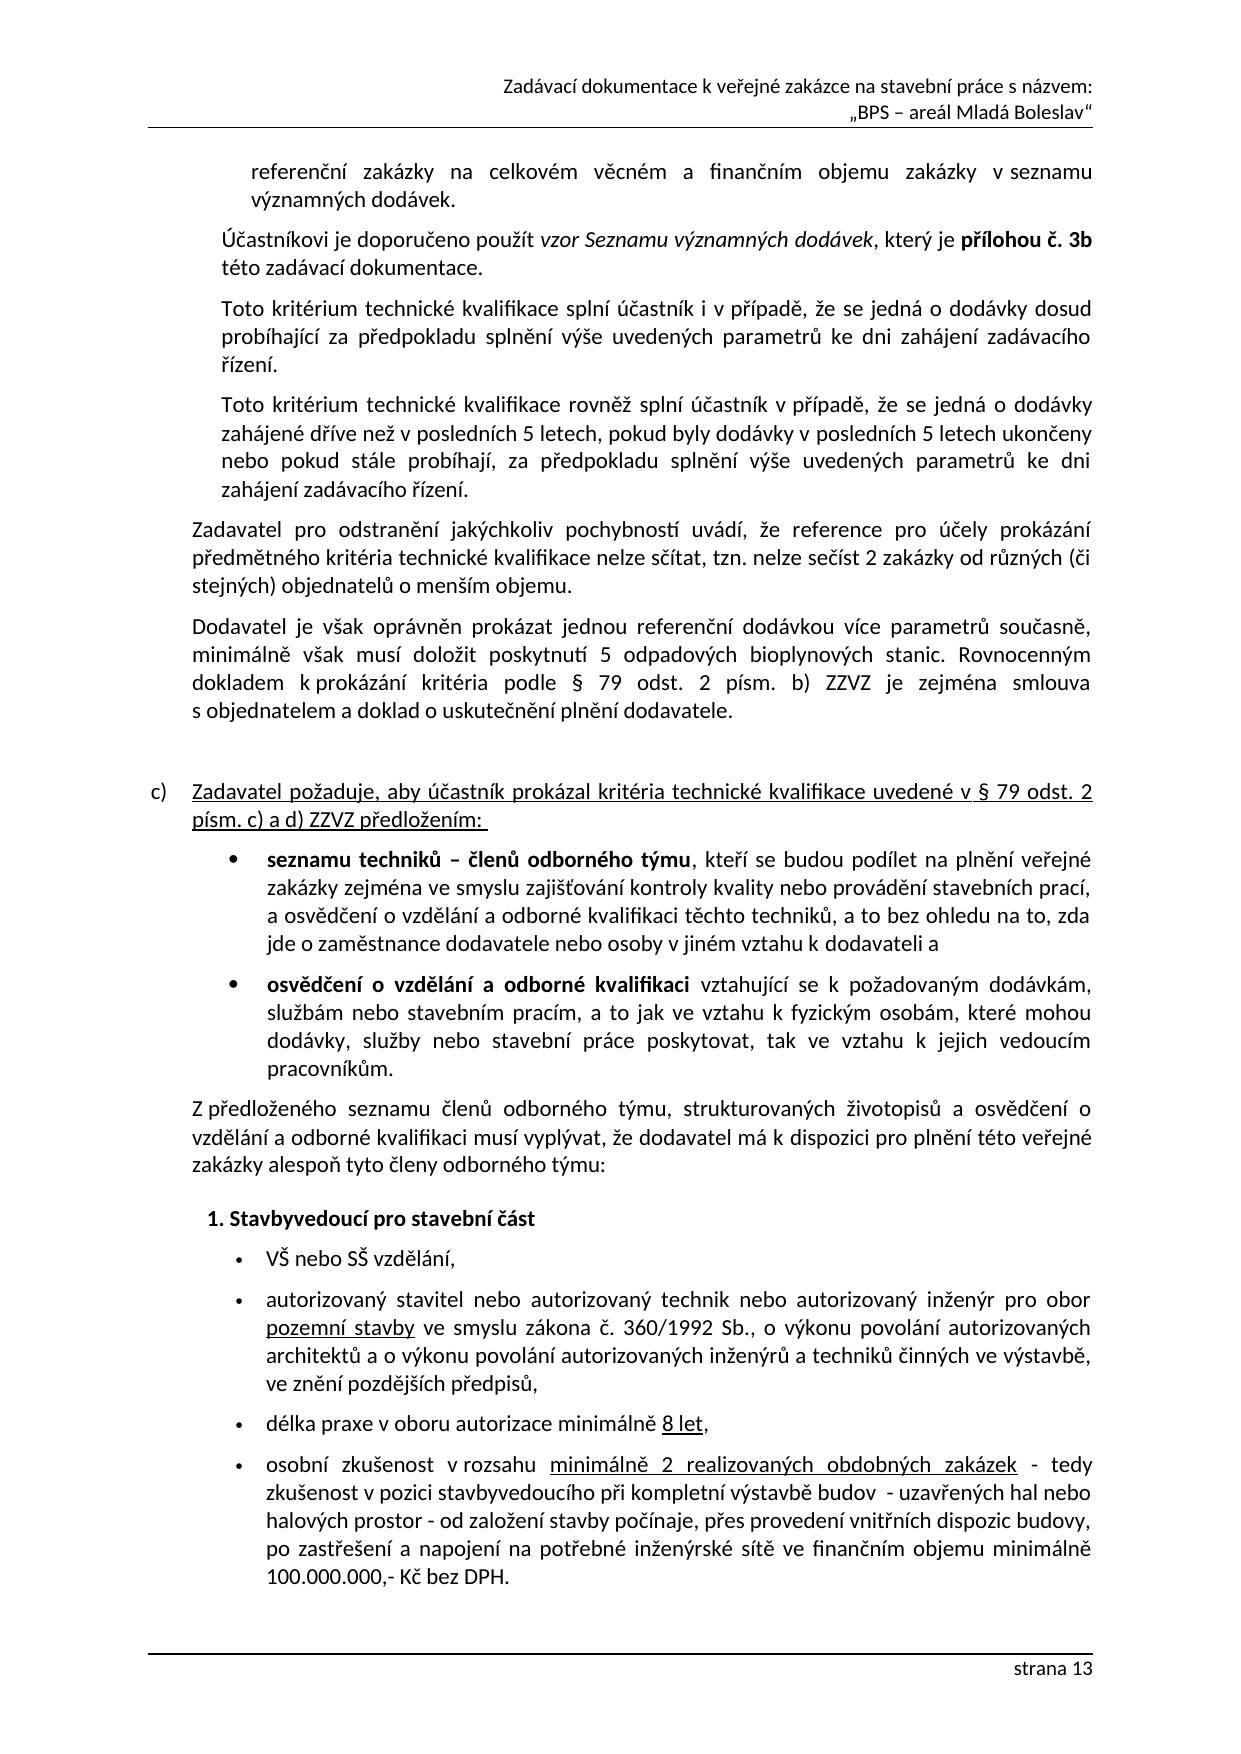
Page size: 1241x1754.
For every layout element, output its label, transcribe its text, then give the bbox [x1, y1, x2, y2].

text Dodavatel je však oprávněn prokázat jednou referenční dodávkou více parametrů současně, minimálně však musí doložit poskytnutí 5 odpadových bioplynových stanic. Rovnocenným dokladem k prokázání kritéria podle § 79 odst. 2 písm. b) ZZVZ je zejména smlouva s objednatelem a doklad o uskutečnění plnění dodavatele. [192, 612, 1093, 724]
text Toto kritérium technické kvalifikace rovněž splní účastník v případě, že se jedná o dodávky zahájené dříve než v posledních 5 letech, pokud byly dodávky v posledních 5 letech ukončeny nebo pokud stále probíhají, za předpokladu splnění výše uvedených parametrů ke dni zahájení zadávacího řízení. [221, 391, 1093, 503]
list seznamu techniků – členů odborného týmu, kteří se budou podílet na plnění veřejné zakázky zejména ve smyslu zajišťování kontroly kvality nebo provádění stavebních prací, a osvědčení o vzdělání a odborné kvalifikaci těchto techniků, a to bez ohledu na to, zda jde o zaměstnance dodavatele nebo osoby v jiném vztahu k dodavateli a [229, 845, 1093, 957]
text Toto kritérium technické kvalifikace splní účastník i v případě, že se jedná o dodávky dosud probíhající za předpokladu splnění výše uvedených parametrů ke dni zahájení zadávacího řízení. [221, 294, 1093, 378]
text Účastníkovi je doporučeno použít vzor Seznamu významných dodávek, který je přílohou č. 3b této zadávací dokumentace. [221, 226, 1093, 282]
list délka praxe v oboru autorizace minimálně 8 let, [236, 1409, 1093, 1437]
list VŠ nebo SŠ vzdělání, [236, 1244, 1093, 1272]
text 1. Stavbyvedoucí pro stavební část [207, 1204, 1093, 1232]
subtitle Zadavatel požaduje, aby účastník prokázal kritéria technické kvalifikace uvedené v § 79 odst. 2 písm. c) a d) ZZVZ předložením: [151, 777, 1093, 833]
list osvědčení o vzdělání a odborné kvalifikaci vztahující se k požadovaným dodávkám, službám nebo stavebním pracím, a to jak ve vztahu k fyzickým osobám, které mohou dodávky, služby nebo stavební práce poskytovat, tak ve vztahu k jejich vedoucím pracovníkům. [229, 970, 1093, 1082]
text Zadavatel pro odstranění jakýchkoliv pochybností uvádí, že reference pro účely prokázání předmětného kritéria technické kvalifikace nelze sčítat, tzn. nelze sečíst 2 zakázky od různých (či stejných) objednatelů o menším objemu. [192, 515, 1093, 599]
text Z předloženého seznamu členů odborného týmu, strukturovaných životopisů a osvědčení o vzdělání a odborné kvalifikaci musí vyplývat, že dodavatel má k dispozici pro plnění této veřejné zakázky alespoň tyto členy odborného týmu: [192, 1094, 1093, 1179]
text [251, 157, 1093, 213]
